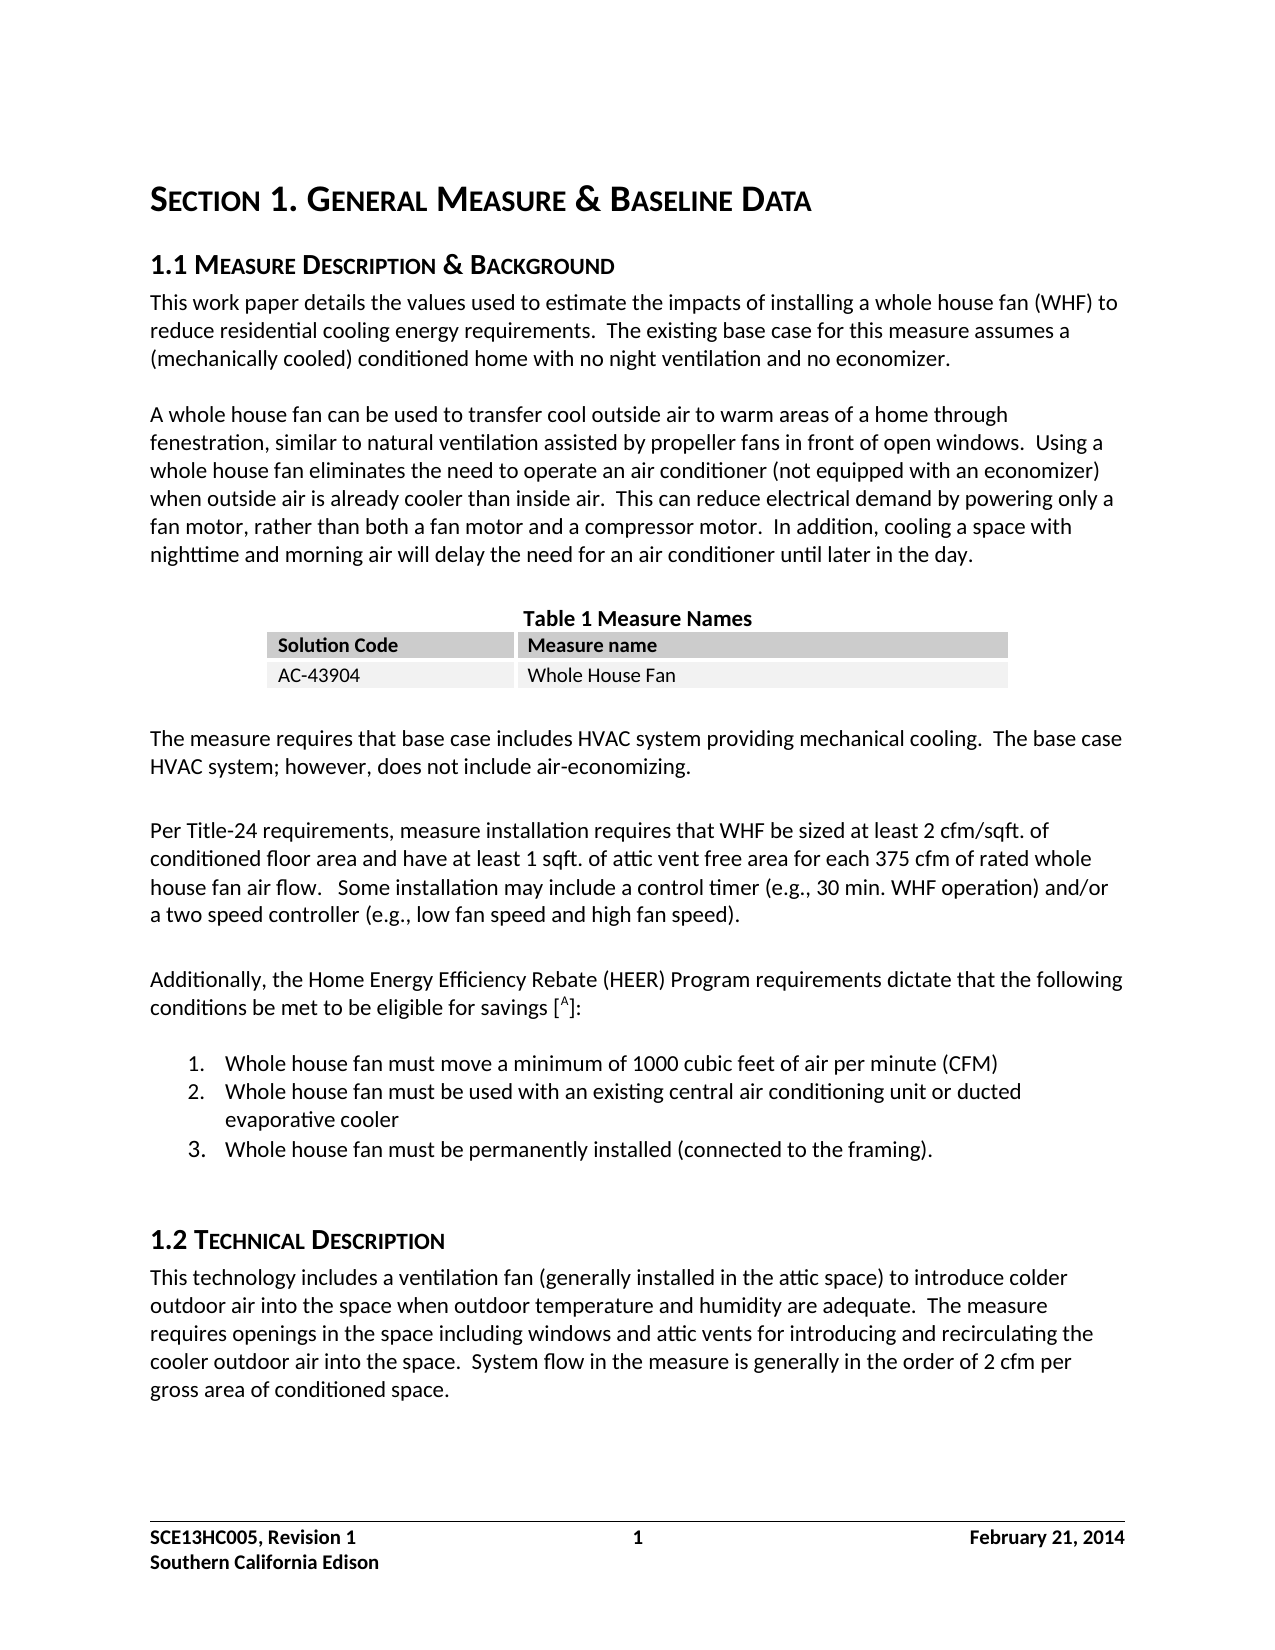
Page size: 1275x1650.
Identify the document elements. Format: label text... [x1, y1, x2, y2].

list Whole house fan must be permanently installed (connected to the framing). [187, 1133, 1125, 1164]
subtitle Section 1. General Measure & Baseline Data [150, 175, 1125, 221]
table_cell AC-43904 [267, 662, 514, 688]
text Table 1 Measure Names [150, 604, 1125, 632]
text The measure requires that base case includes HVAC system providing mechanical cooling. The base case HVAC system; however, does not include air-economizing. [150, 724, 1125, 780]
table_header Measure name [518, 632, 1008, 658]
subtitle 1.1 Measure Description & Background [150, 246, 1125, 281]
table_header Solution Code [267, 632, 514, 658]
text A whole house fan can be used to transfer cool outside air to warm areas of a home through fenestration, similar to natural ventilation assisted by propeller fans in front of open windows. Using a whole house fan eliminates the need to operate an air conditioner (not equipped with an economizer) when outside air is already cooler than inside air. This can reduce electrical demand by powering only a fan motor, rather than both a fan motor and a compressor motor. In addition, cooling a space with nighttime and morning air will delay the need for an air conditioner until later in the day. [150, 400, 1125, 568]
list Whole house fan must be used with an existing central air conditioning unit or ducted evaporative cooler [187, 1077, 1125, 1133]
table_cell Whole House Fan [518, 662, 1008, 688]
text Per Title-24 requirements, measure installation requires that WHF be sized at least 2 cfm/sqft. of conditioned floor area and have at least 1 sqft. of attic vent free area for each 375 cfm of rated whole house fan air flow. Some installation may include a control timer (e.g., 30 min. WHF operation) and/or a two speed controller (e.g., low fan speed and high fan speed). [150, 817, 1125, 929]
text This technology includes a ventilation fan (generally installed in the attic space) to introduce colder outdoor air into the space when outdoor temperature and humidity are adequate. The measure requires openings in the space including windows and attic vents for introducing and recirculating the cooler outdoor air into the space. System flow in the measure is generally in the order of 2 cfm per gross area of conditioned space. [150, 1263, 1125, 1403]
list Whole house fan must move a minimum of 1000 cubic feet of air per minute (CFM) [187, 1049, 1125, 1077]
subtitle 1.2 Technical Description [150, 1221, 1125, 1256]
text This work paper details the values used to estimate the impacts of installing a whole house fan (WHF) to reduce residential cooling energy requirements. The existing base case for this measure assumes a (mechanically cooled) conditioned home with no night ventilation and no economizer. [150, 288, 1125, 372]
text Additionally, the Home Energy Efficiency Rebate (HEER) Program requirements dictate that the following conditions be met to be eligible for savings []: [150, 965, 1125, 1021]
